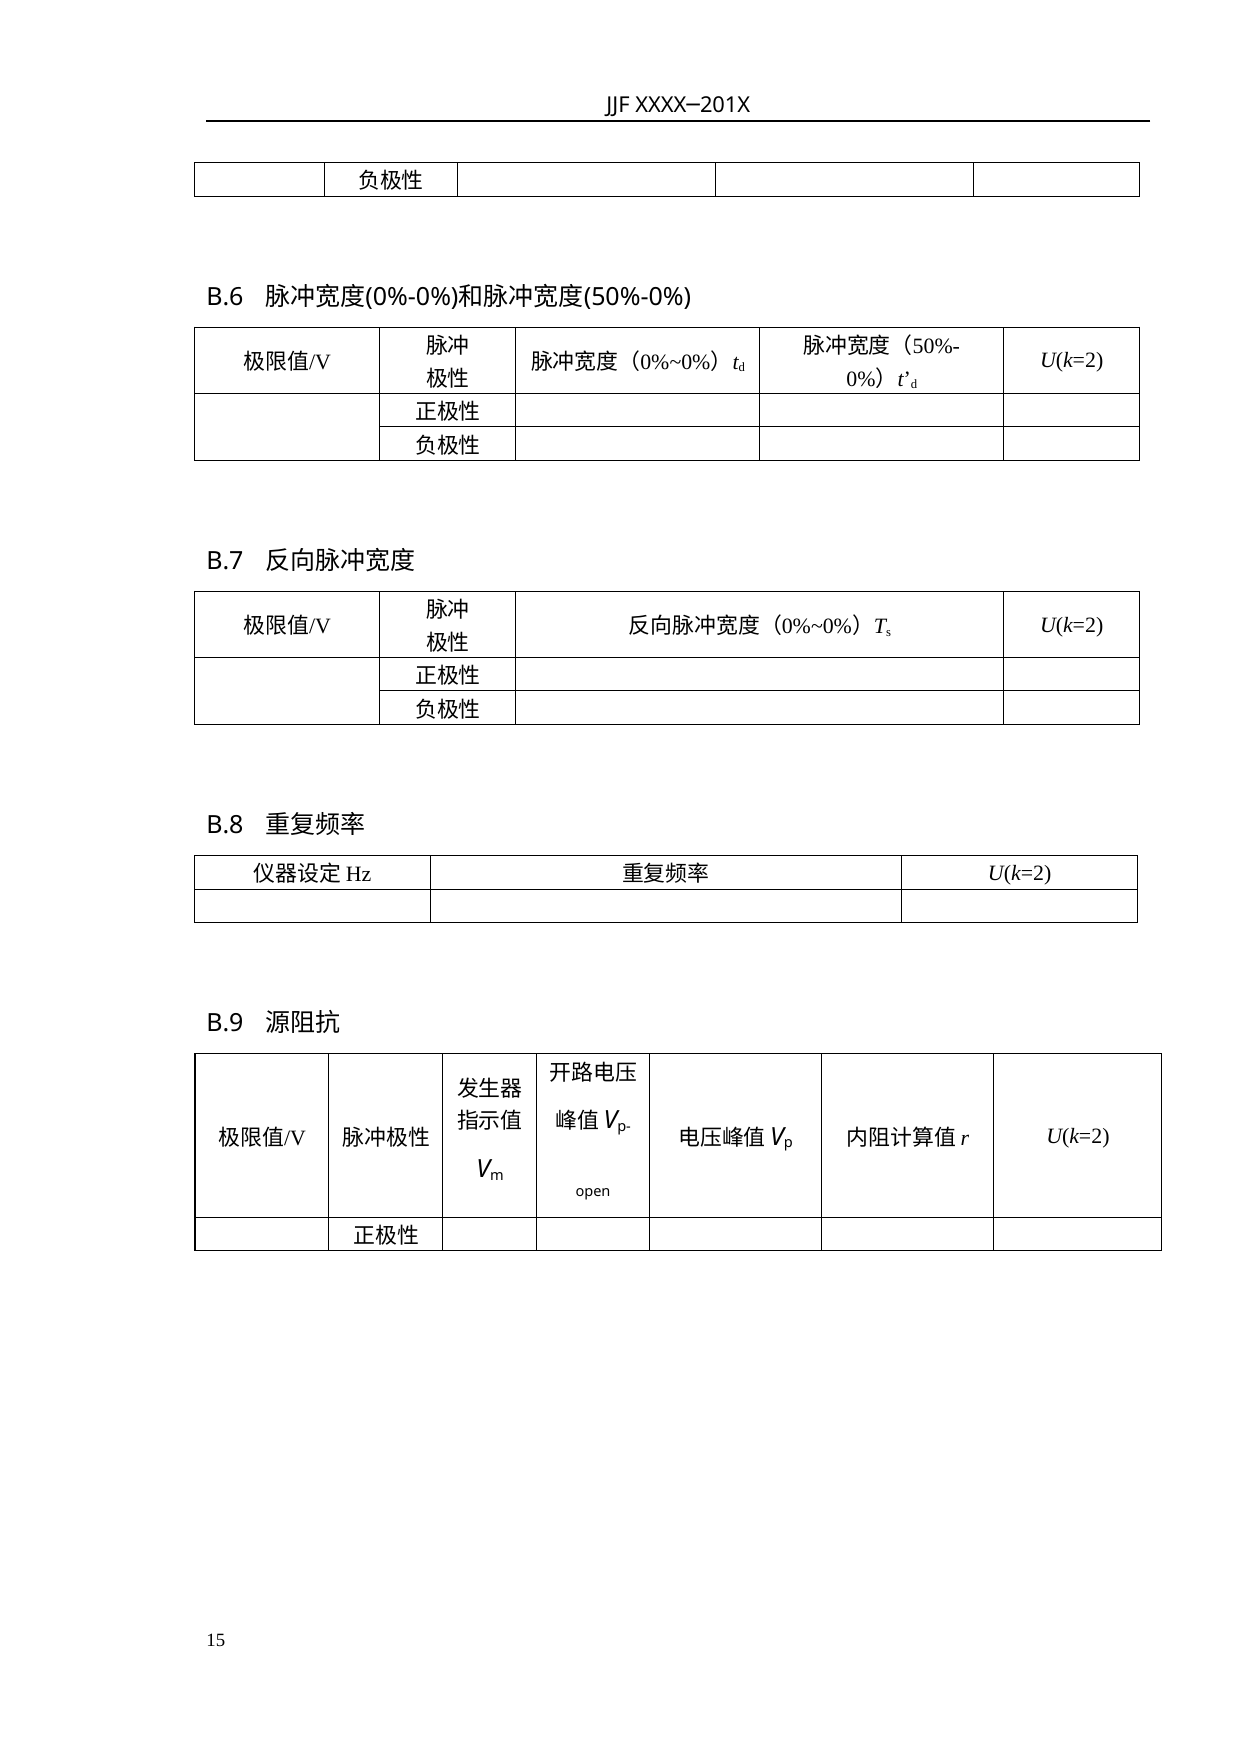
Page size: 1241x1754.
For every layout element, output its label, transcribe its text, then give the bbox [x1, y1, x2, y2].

table_cell [443, 1218, 536, 1250]
table_cell 正极性 [329, 1218, 442, 1250]
table_header 开路电压峰值Vp-open [537, 1054, 649, 1217]
table_header 脉冲 极性 [380, 592, 515, 657]
table_cell [760, 394, 1003, 426]
list 反向脉冲宽度 [206, 526, 1150, 591]
table_header 极限值/V [196, 1054, 328, 1217]
table_cell [196, 1218, 328, 1250]
table_header 极限值/V [195, 328, 379, 393]
table_cell [537, 1218, 649, 1250]
table_cell 负极性 [325, 163, 457, 196]
table_header 内阻计算值r [822, 1054, 993, 1217]
list 脉冲宽度(0%-0%)和脉冲宽度(50%-0%) [206, 262, 1150, 327]
table_cell [902, 890, 1137, 922]
table_cell [458, 163, 715, 196]
table_header U(k=2) [902, 856, 1137, 888]
table_cell [974, 163, 1139, 196]
table_header 脉冲宽度（0%~0%）td [516, 328, 759, 393]
table_cell 正极性 [380, 394, 515, 426]
table_header 重复频率 [431, 856, 901, 888]
table_header U(k=2) [1004, 592, 1139, 657]
table_header 极限值/V [195, 592, 379, 657]
table_cell 负极性 [380, 691, 515, 724]
list 重复频率 [206, 790, 1150, 855]
table_cell [822, 1218, 993, 1250]
table_header 脉冲宽度（50%-0%）t’d [760, 328, 1003, 393]
table_header U(k=2) [1004, 328, 1139, 393]
table_header 电压峰值Vp [650, 1054, 821, 1217]
list 源阻抗 [206, 988, 1150, 1053]
table_header 脉冲 极性 [380, 328, 515, 393]
table_header 反向脉冲宽度（0%~0%）Ts [516, 592, 1003, 657]
table_header 仪器设定Hz [195, 856, 430, 888]
table_cell [994, 1218, 1161, 1250]
table_cell [195, 658, 379, 724]
table_cell [1004, 691, 1139, 724]
table_header 脉冲极性 [329, 1054, 442, 1217]
table_cell [195, 890, 430, 922]
table_cell [516, 658, 1003, 690]
table_cell [716, 163, 973, 196]
table_header 发生器指示值Vm [443, 1054, 536, 1217]
table_cell [516, 691, 1003, 724]
table_cell [195, 163, 324, 196]
table_header U(k=2) [994, 1054, 1161, 1217]
table_cell [1004, 658, 1139, 690]
table_cell [1004, 394, 1139, 426]
table_cell 负极性 [380, 427, 515, 460]
table_cell 正极性 [380, 658, 515, 690]
table_cell [1004, 427, 1139, 460]
table_cell [431, 890, 901, 922]
table_cell [516, 394, 759, 426]
table_cell [195, 394, 379, 460]
table_cell [516, 427, 759, 460]
table_cell [760, 427, 1003, 460]
table_cell [650, 1218, 821, 1250]
